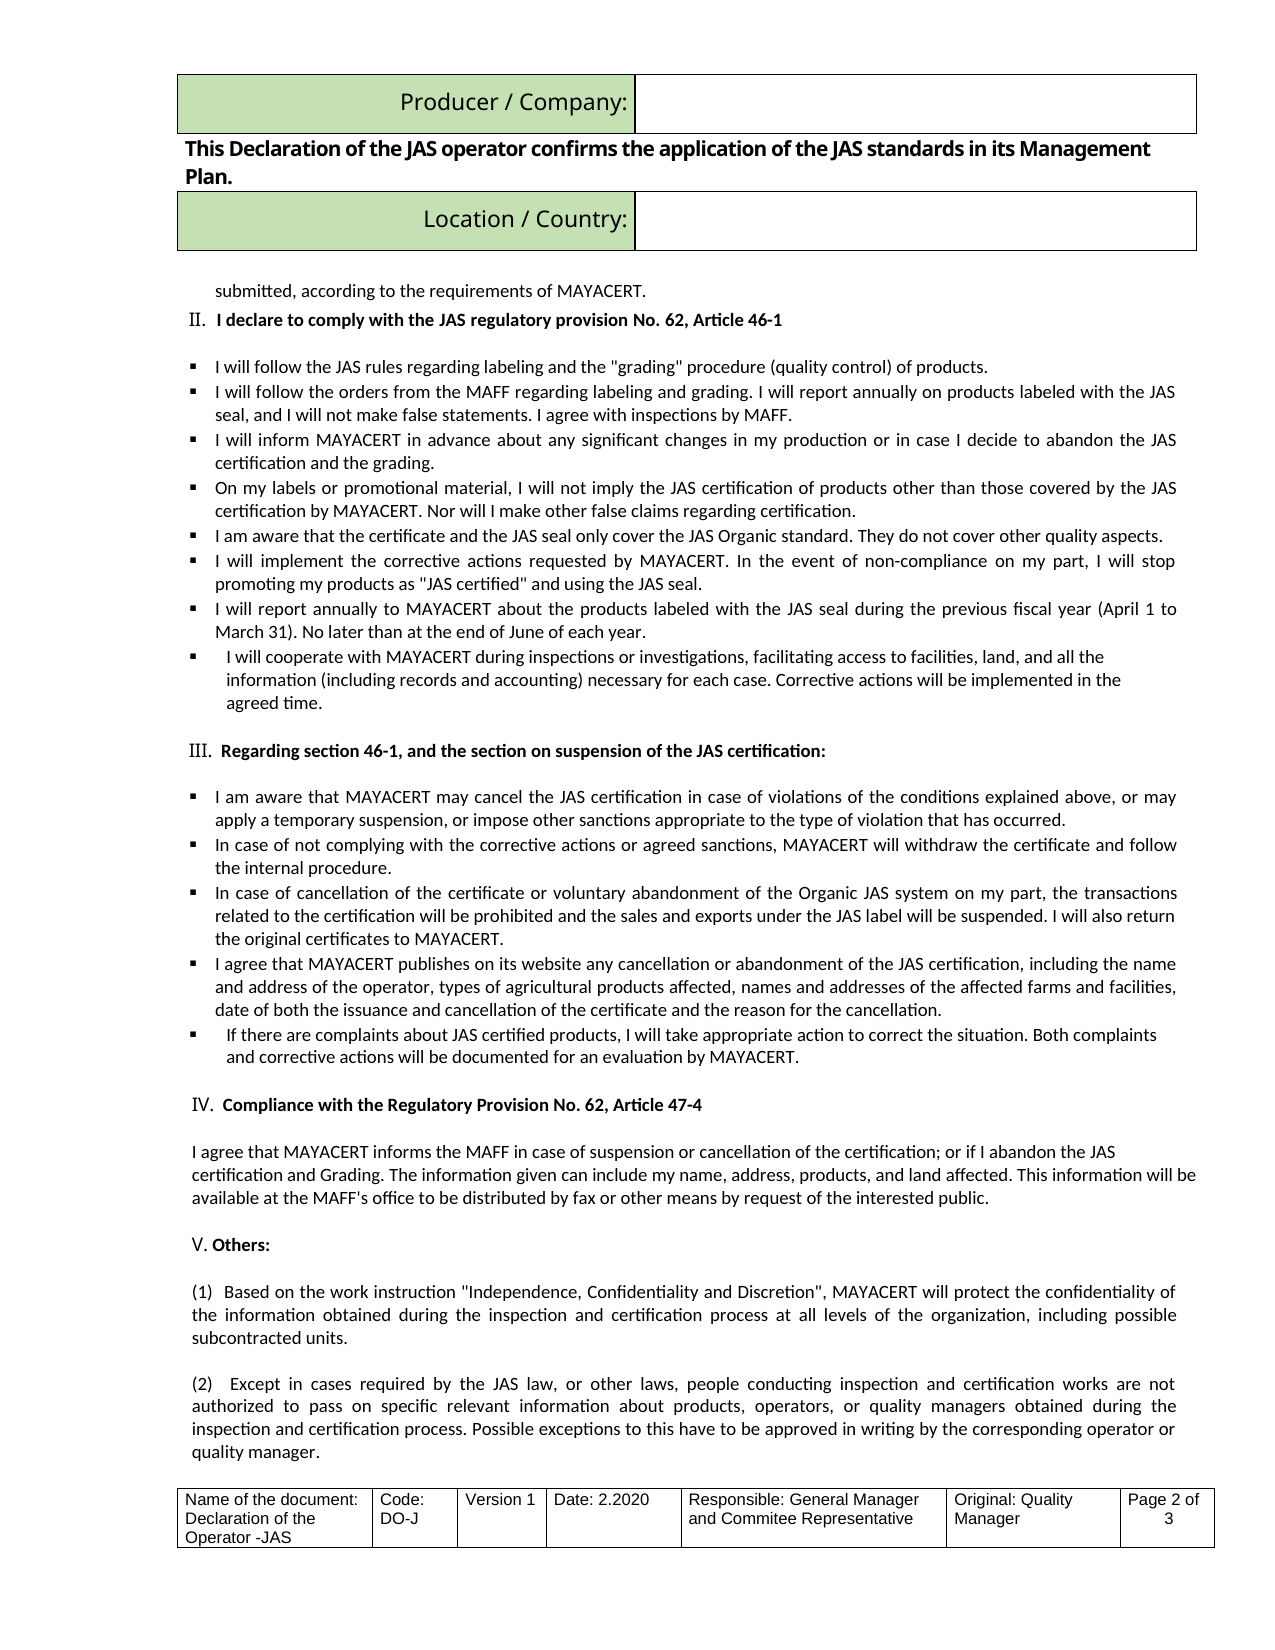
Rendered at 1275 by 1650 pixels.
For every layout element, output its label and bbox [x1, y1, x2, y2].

table_header [177, 279, 1190, 1488]
